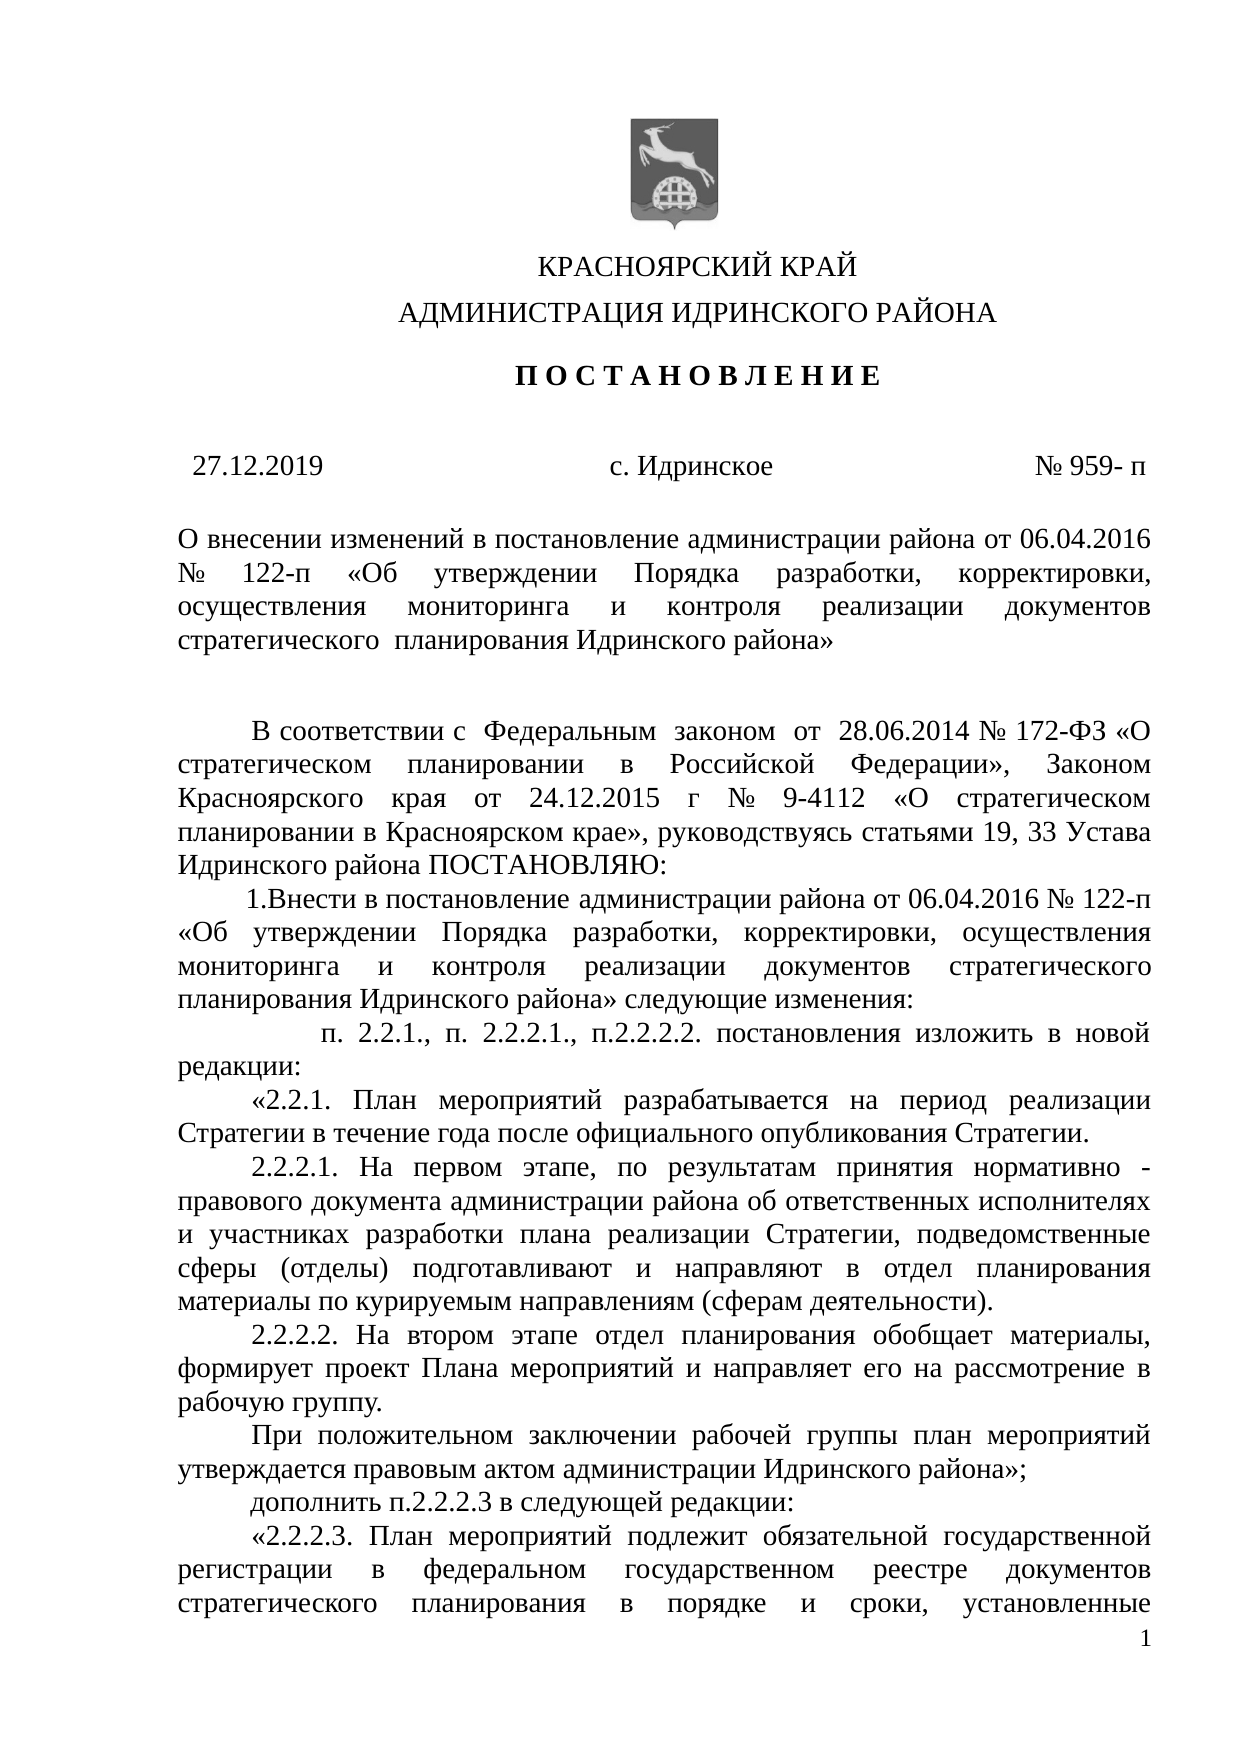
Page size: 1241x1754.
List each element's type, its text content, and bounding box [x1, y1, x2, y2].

list 1.Внести в постановление администрации района от 06.04.2016 № 122-п «Об утверждении Порядка разработки, корректировки, осуществления мониторинга и контроля реализации документов стратегического планирования Идринского района» следующие изменения: [177, 881, 1152, 1015]
table_header [177, 118, 1153, 521]
subtitle «2.2.1. План мероприятий разрабатывается на период реализации Стратегии в течение года после официального опубликования Стратегии. [177, 1082, 1152, 1149]
list п. 2.2.1., п. 2.2.2.1., п.2.2.2.2. постановления изложить в новой редакции: [177, 1015, 1152, 1082]
subtitle При положительном заключении рабочей группы план мероприятий утверждается правовым актом администрации Идринского района»; [177, 1417, 1152, 1484]
subtitle 2.2.2.1. На первом этапе, по результатам принятия нормативно - правового документа администрации района об ответственных исполнителях и участниках разработки плана реализации Стратегии, подведомственные сферы (отделы) подготавливают и направляют в отдел планирования материалы по курируемым направлениям (сферам деятельности). [177, 1149, 1152, 1317]
text О внесении изменений в постановление администрации района от 06.04.2016 № 122-п «Об утверждении Порядка разработки, корректировки, осуществления мониторинга и контроля реализации документов стратегического планирования Идринского района» [177, 521, 1152, 656]
text В соответствии с Федеральным законом от 28.06.2014 № 172-ФЗ «О стратегическом планировании в Российской Федерации», Законом Красноярского края от 24.12.2015 г № 9-4112 «О стратегическом планировании в Красноярском крае», руководствуясь статьями 19, 33 Устава Идринского района ПОСТАНОВЛЯЮ: [177, 713, 1152, 881]
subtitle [177, 1518, 1152, 1619]
list дополнить п.2.2.2.3 в следующей редакции: [177, 1484, 1152, 1518]
subtitle 2.2.2.2. На втором этапе отдел планирования обобщает материалы, формирует проект Плана мероприятий и направляет его на рассмотрение в рабочую группу. [177, 1317, 1152, 1417]
